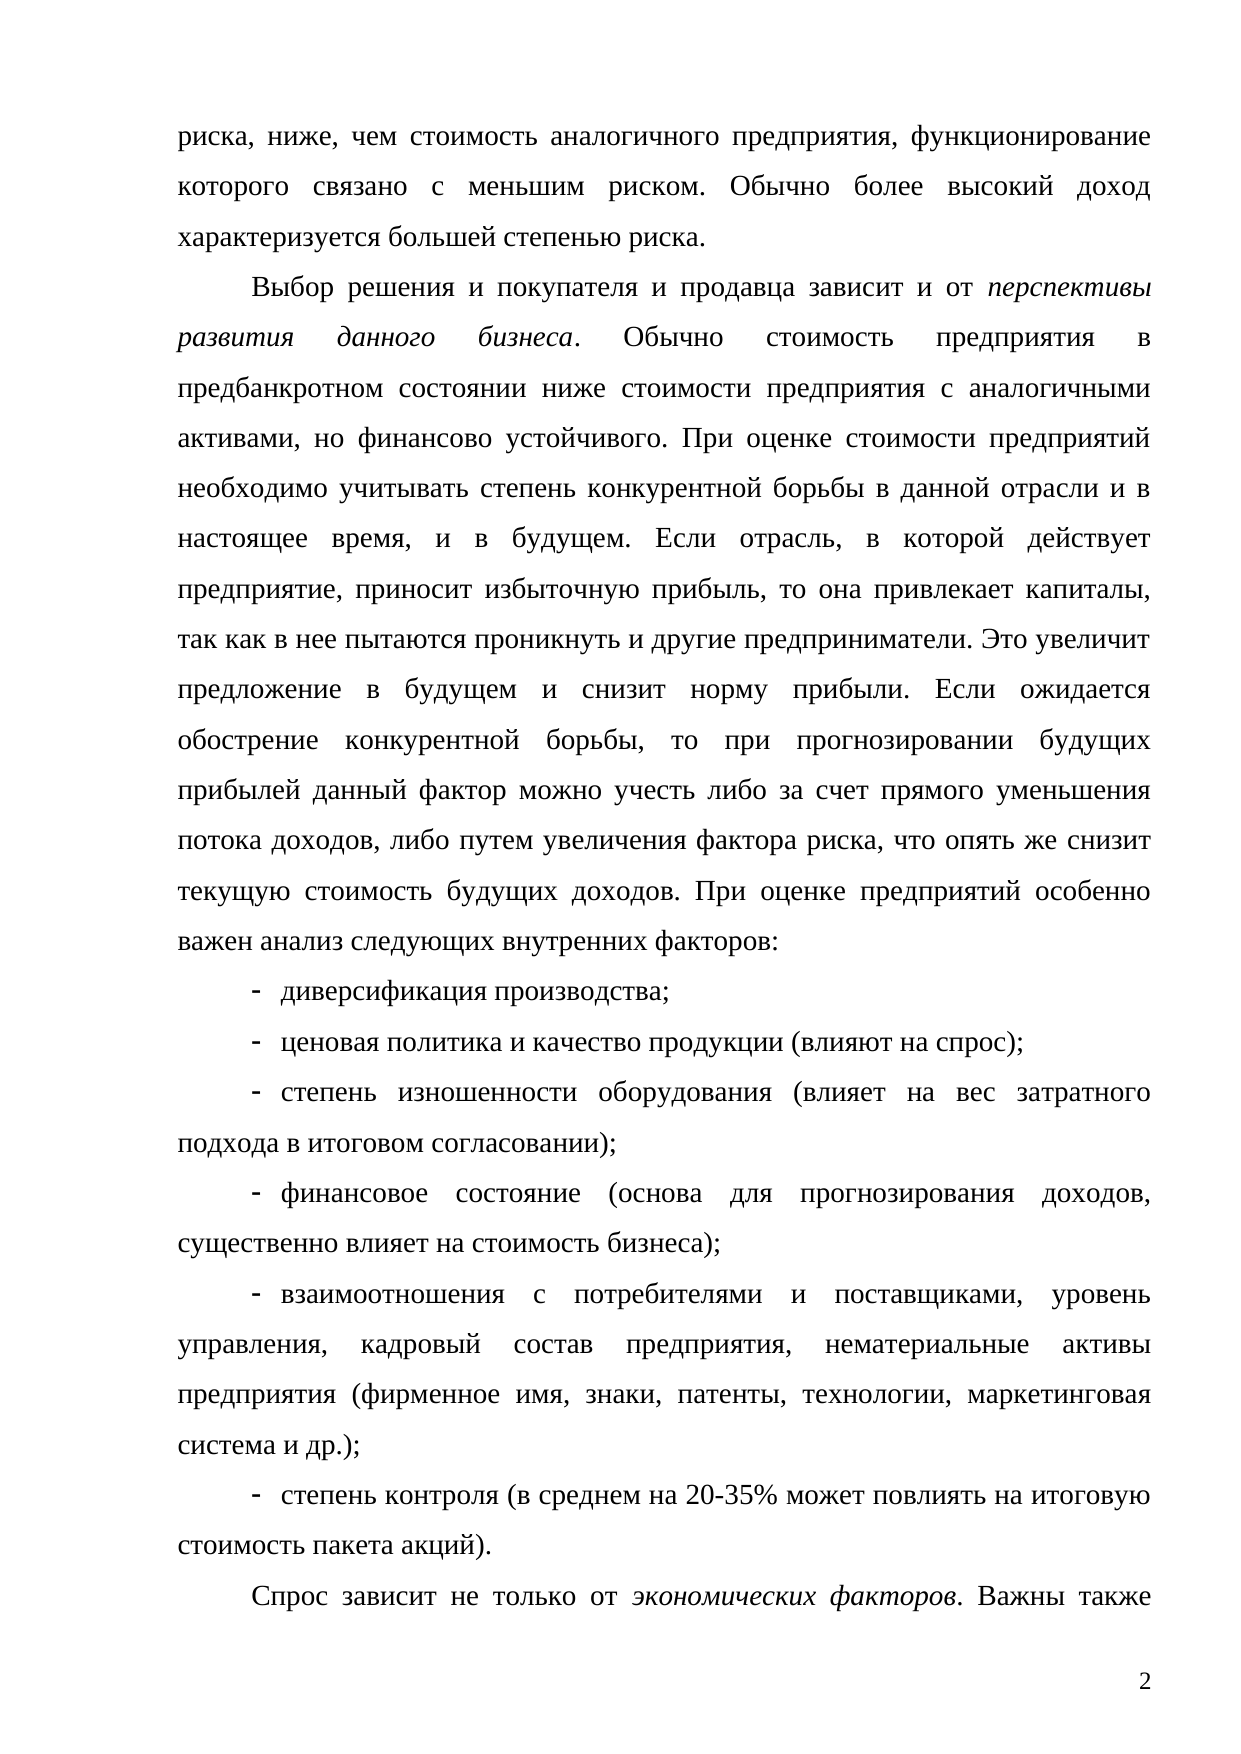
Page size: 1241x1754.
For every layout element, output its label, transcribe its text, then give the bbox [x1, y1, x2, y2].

list диверсификация производства; [177, 973, 1152, 1007]
list взаимоотношения с потребителями и поставщиками, уровень управления, кадровый состав предприятия, нематериальные активы предприятия (фирменное имя, знаки, патенты, технологии, маркетинговая система и др.); [177, 1276, 1152, 1460]
list степень изношенности оборудования (влияет на вес затратного подхода в итоговом согласовании); [177, 1074, 1152, 1158]
text Выбор решения и покупателя и продавца зависит и от перспективы развития данного бизнеса. Обычно стоимость предприятия в предбанкротном состоянии ниже стоимости предприятия с аналогичными активами, но финансово устойчивого. При оценке стоимости предприятий необходимо учитывать степень конкурентной борьбы в данной отрасли и в настоящее время, и в будущем. Если отрасль, в которой действует предприятие, приносит избыточную прибыль, то она привлекает капиталы, так как в нее пытаются проникнуть и другие предприниматели. Это увеличит предложение в будущем и снизит норму прибыли. Если ожидается обострение конкурентной борьбы, то при прогнозировании будущих прибылей данный фактор можно учесть либо за счет прямого уменьшения потока доходов, либо путем увеличения фактора риска, что опять же снизит текущую стоимость будущих доходов. При оценке предприятий особенно важен анализ следующих внутренних факторов: [177, 269, 1152, 957]
list степень контроля (в среднем на 20-35% может повлиять на итоговую стоимость пакета акций). [177, 1477, 1152, 1561]
list ценовая политика и качество продукции (влияют на спрос); [177, 1024, 1152, 1057]
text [177, 118, 1152, 252]
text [177, 1578, 1152, 1611]
list финансовое состояние (основа для прогнозирования доходов, существенно влияет на стоимость бизнеса); [177, 1175, 1152, 1259]
